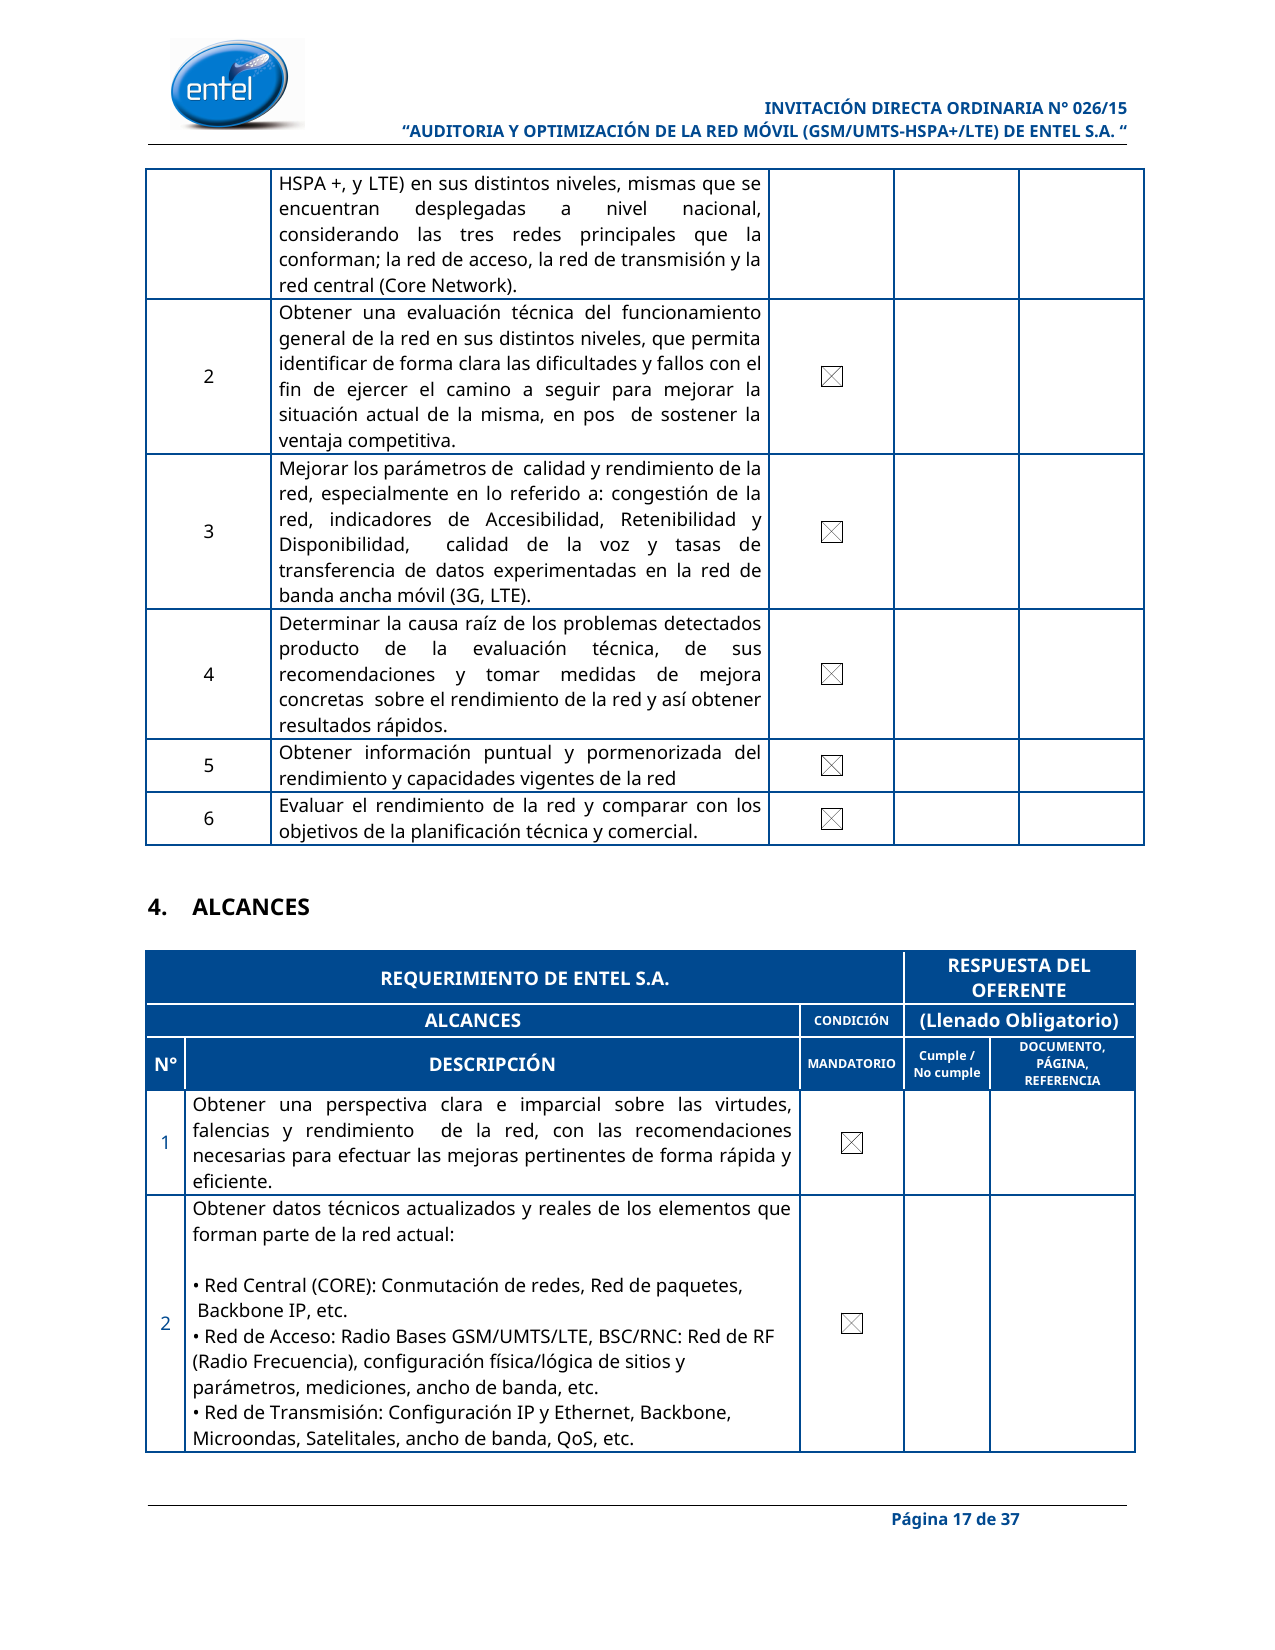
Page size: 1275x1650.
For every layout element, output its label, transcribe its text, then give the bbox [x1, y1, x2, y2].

table_cell [770, 610, 893, 738]
table_header RESPUESTA DEL OFERENTE [905, 952, 1134, 1003]
table_cell Determinar la causa raíz de los problemas detectados producto de la evaluación técnica, de sus recomendaciones y tomar medidas de mejora concretas sobre el rendimiento de la red y así obtener resultados rápidos. [272, 610, 768, 738]
table_cell [770, 793, 893, 844]
table_cell 2 [147, 300, 270, 453]
table_cell [1020, 610, 1143, 738]
table_cell [1020, 793, 1143, 844]
table_cell [770, 455, 893, 608]
table_cell [801, 1091, 903, 1193]
table_cell ALCANCES [147, 1005, 799, 1036]
table_cell 4 [147, 610, 270, 738]
table_cell [895, 740, 1018, 791]
table_cell Obtener información puntual y pormenorizada del rendimiento y capacidades vigentes de la red [272, 740, 768, 791]
table_cell 2 [147, 1196, 184, 1451]
table_cell 5 [147, 740, 270, 791]
table_cell [770, 170, 893, 297]
table_cell [895, 610, 1018, 738]
table_cell [770, 300, 893, 453]
table_cell Mejorar los parámetros de calidad y rendimiento de la red, especialmente en lo referido a: congestión de la red, indicadores de Accesibilidad, Retenibilidad y Disponibilidad, calidad de la voz y tasas de transferencia de datos experimentadas en la red de banda ancha móvil (3G, LTE). [272, 455, 768, 608]
list ALCANCES [148, 891, 1127, 923]
table_cell N° [147, 1038, 184, 1089]
table_cell Evaluar el rendimiento de la red y comparar con los objetivos de la planificación técnica y comercial. [272, 793, 768, 844]
table_cell [895, 793, 1018, 844]
table_cell [905, 1196, 989, 1451]
table_cell [1020, 300, 1143, 453]
table_cell [801, 1196, 903, 1451]
table_cell Cumple / No cumple [905, 1038, 989, 1089]
table_cell [991, 1091, 1134, 1193]
table_cell [1020, 170, 1143, 297]
table_cell [895, 455, 1018, 608]
table_cell [1020, 455, 1143, 608]
table_cell MANDATORIO [801, 1038, 903, 1089]
table_cell [895, 300, 1018, 453]
table_cell DESCRIPCIÓN [186, 1038, 799, 1089]
table_cell (Llenado Obligatorio) [905, 1005, 1134, 1036]
table_cell DOCUMENTO, PÁGINA, REFERENCIA [991, 1038, 1134, 1089]
table_cell Obtener una perspectiva clara e imparcial sobre las virtudes, falencias y rendimiento de la red, con las recomendaciones necesarias para efectuar las mejoras pertinentes de forma rápida y eficiente. [186, 1091, 799, 1193]
table_cell 3 [147, 455, 270, 608]
table_cell [905, 1091, 989, 1193]
table_cell [895, 170, 1018, 297]
table_cell [991, 1196, 1134, 1451]
table_cell 6 [147, 793, 270, 844]
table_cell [272, 170, 768, 297]
table_header REQUERIMIENTO DE ENTEL S.A. [147, 952, 903, 1003]
table_cell 1 [147, 170, 270, 297]
table_cell Obtener datos técnicos actualizados y reales de los elementos que forman parte de la red actual: • Red Central (CORE): Conmutación de redes, Red de paquetes, Backbone IP, etc. • Red de Acceso: Radio Bases GSM/UMTS/LTE, BSC/RNC: Red de RF (Radio Frecuencia), configuración física/lógica de sitios y parámetros, mediciones, ancho de banda, etc. • Red de Transmisión: Configuración IP y Ethernet, Backbone, Microondas, Satelitales, ancho de banda, QoS, etc. [186, 1196, 799, 1451]
table_cell 1 [147, 1091, 184, 1193]
picture [170, 38, 305, 130]
table_cell Obtener una evaluación técnica del funcionamiento general de la red en sus distintos niveles, que permita identificar de forma clara las dificultades y fallos con el fin de ejercer el camino a seguir para mejorar la situación actual de la misma, en pos de sostener la ventaja competitiva. [272, 300, 768, 453]
table_cell [1020, 740, 1143, 791]
table_cell [770, 740, 893, 791]
table_cell CONDICIÓN [801, 1005, 903, 1036]
